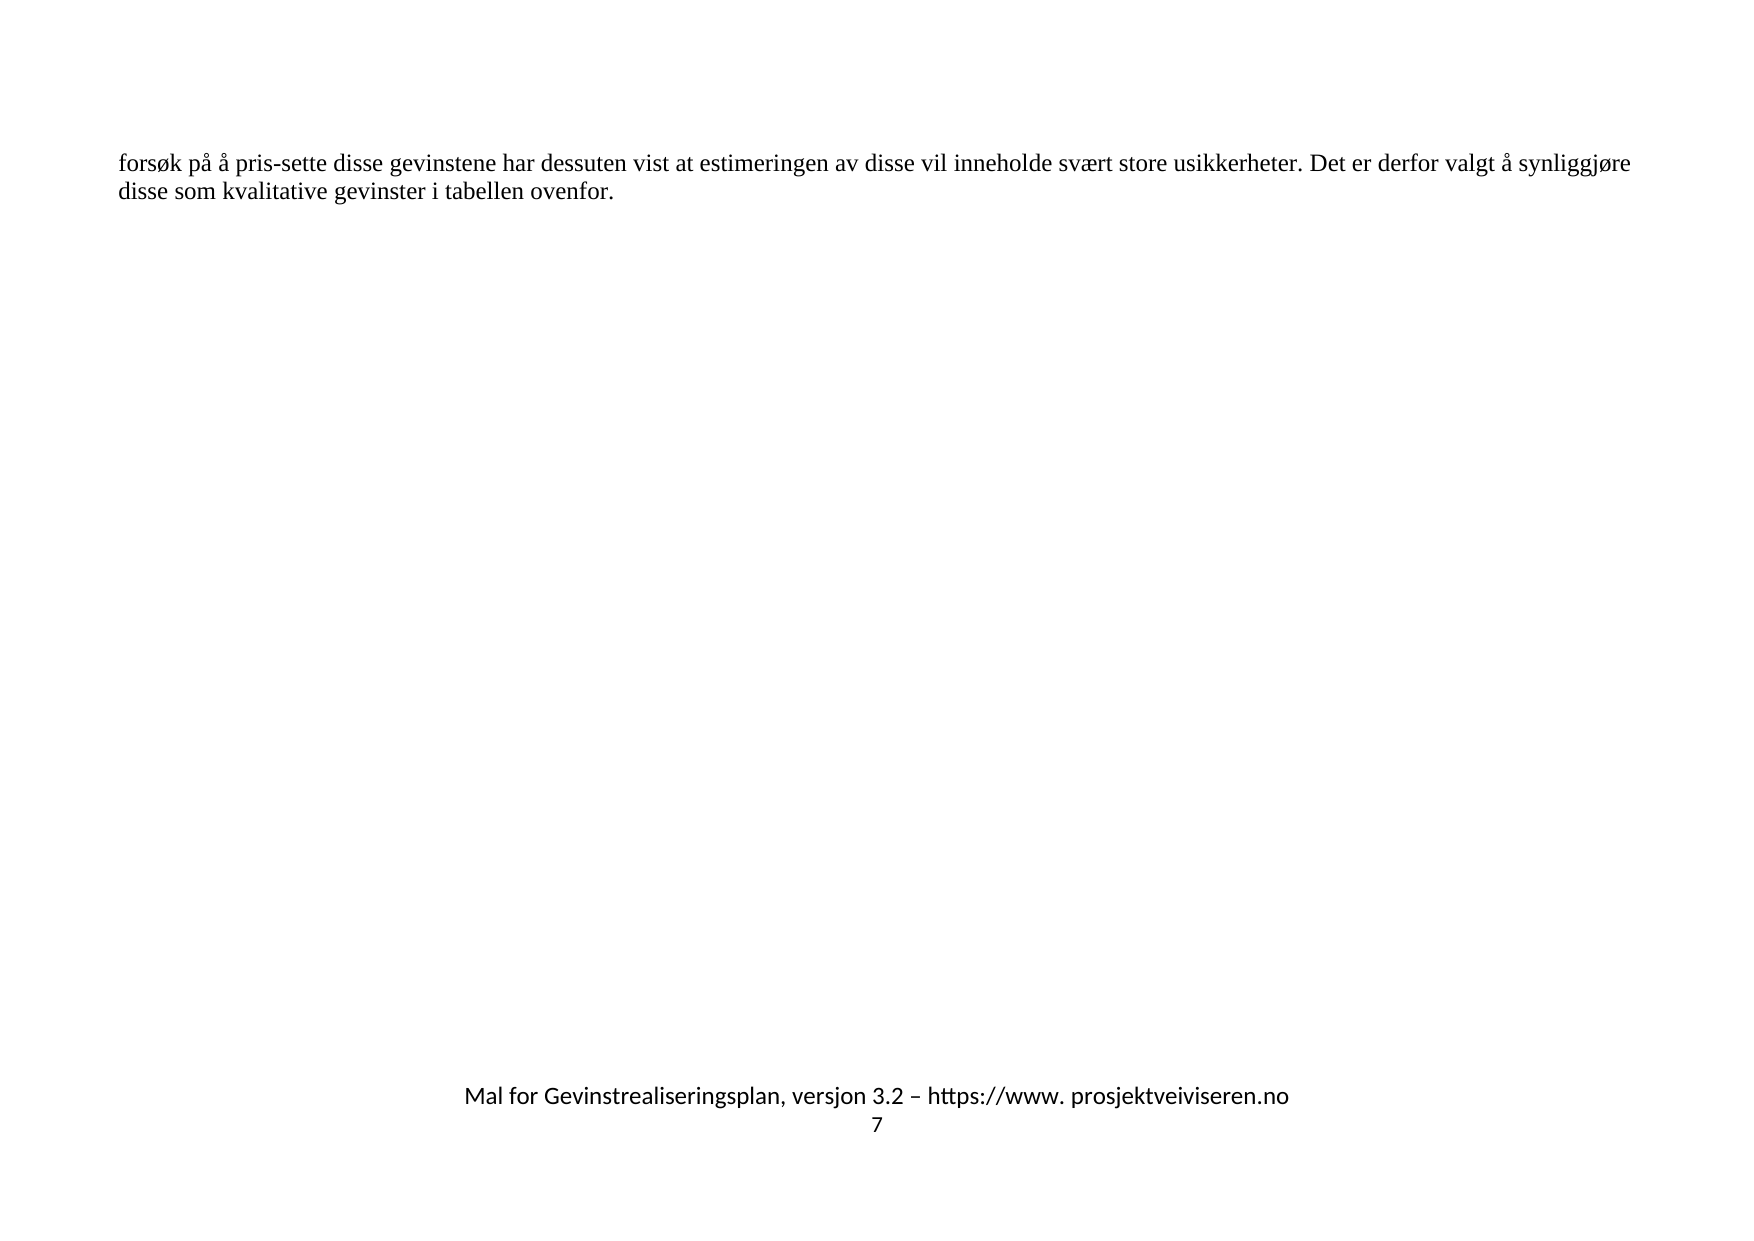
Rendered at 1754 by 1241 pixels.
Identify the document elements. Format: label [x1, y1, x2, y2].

text [118, 148, 1651, 205]
